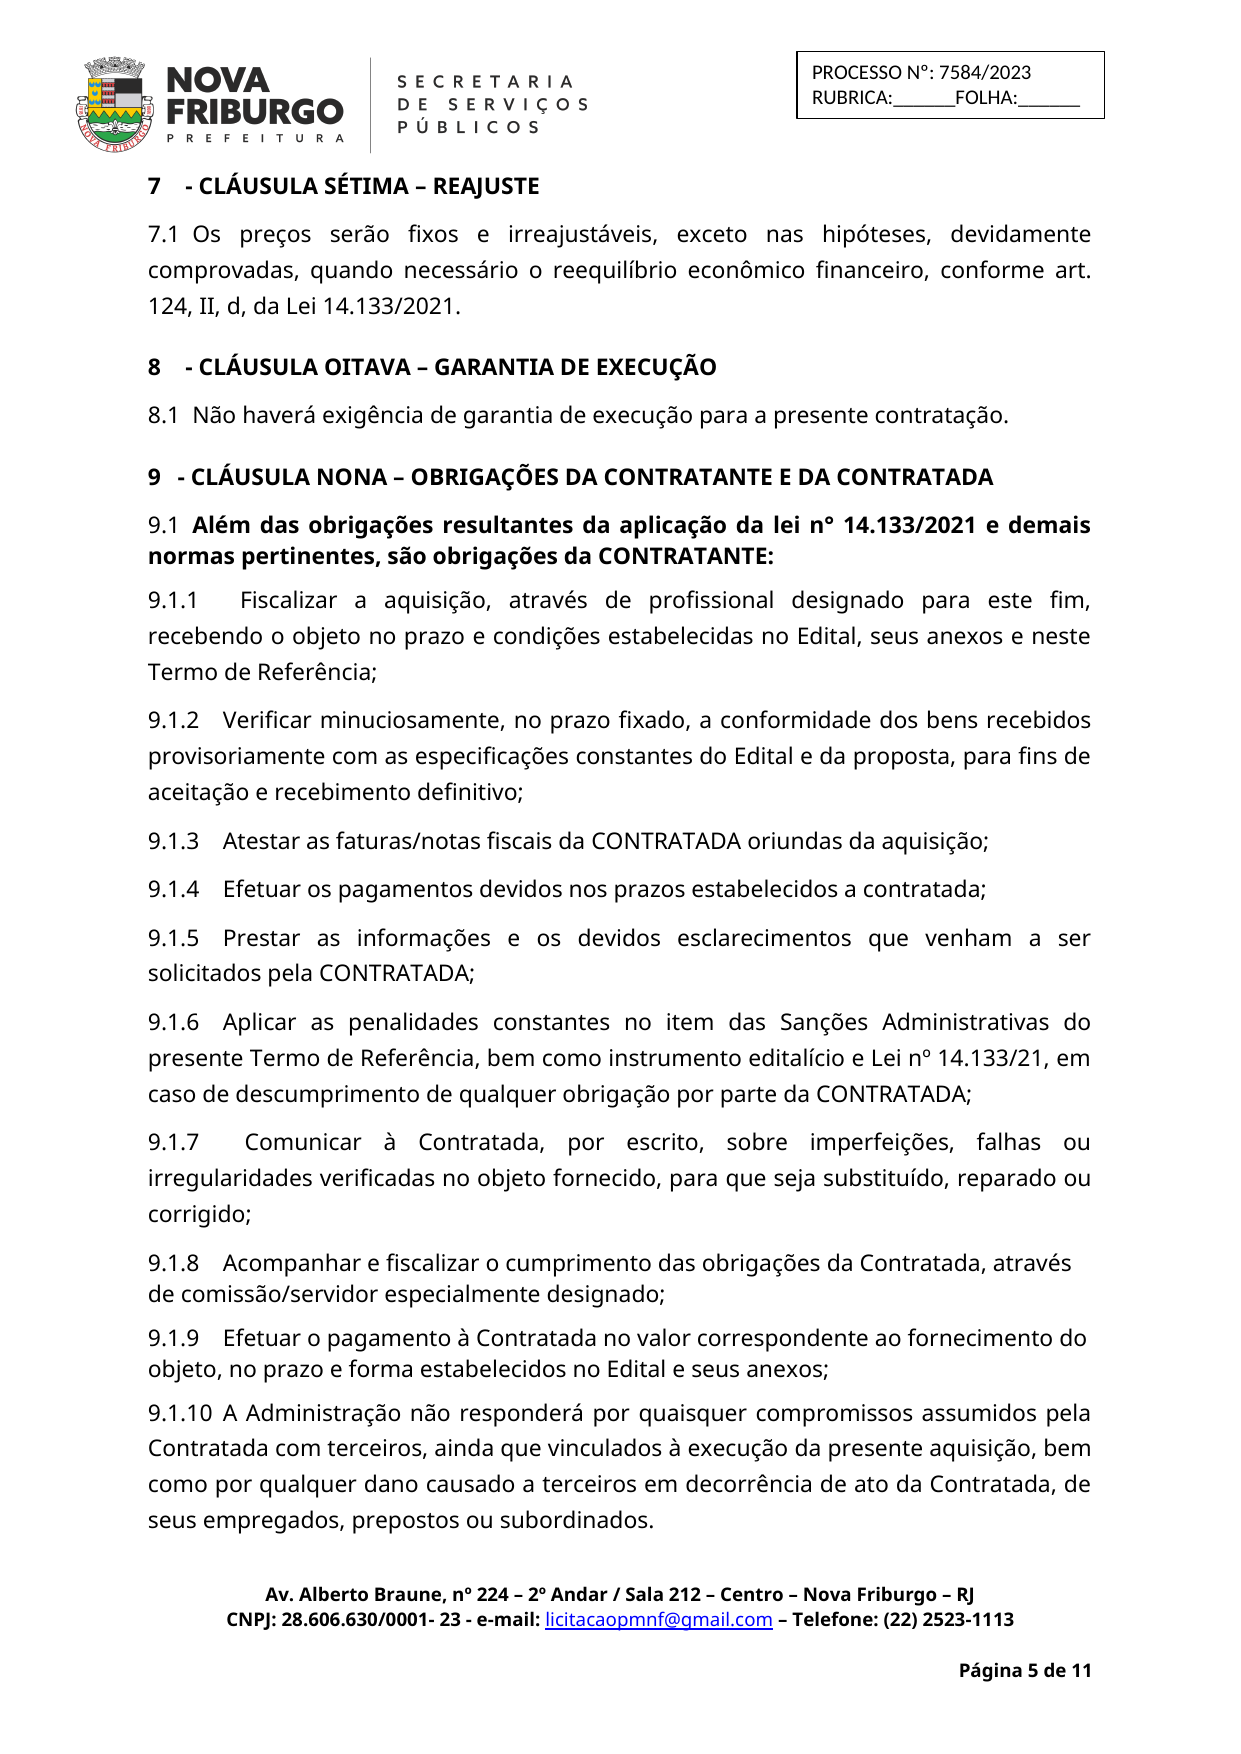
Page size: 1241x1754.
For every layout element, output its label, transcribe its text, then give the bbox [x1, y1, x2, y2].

list Além das obrigações resultantes da aplicação da lei n° 14.133/2021 e demais normas pertinentes, são obrigações da CONTRATANTE: [148, 509, 1092, 571]
list Aplicar as penalidades constantes no item das Sanções Administrativas do presente Termo de Referência, bem como instrumento editalício e Lei nº 14.133/21, em caso de descumprimento de qualquer obrigação por parte da CONTRATADA; [148, 1006, 1092, 1109]
list Atestar as faturas/notas fiscais da CONTRATADA oriundas da aquisição; [148, 824, 1092, 856]
list Verificar minuciosamente, no prazo fixado, a conformidade dos bens recebidos provisoriamente com as especificações constantes do Edital e da proposta, para fins de aceitação e recebimento definitivo; [148, 704, 1092, 807]
list Efetuar os pagamentos devidos nos prazos estabelecidos a contratada; [148, 873, 1092, 904]
list Comunicar à Contratada, por escrito, sobre imperfeições, falhas ou irregularidades verificadas no objeto fornecido, para que seja substituído, reparado ou corrigido; [148, 1126, 1092, 1229]
list Fiscalizar a aquisição, através de profissional designado para este fim, recebendo o objeto no prazo e condições estabelecidas no Edital, seus anexos e neste Termo de Referência; [148, 584, 1092, 687]
list - CLÁUSULA OITAVA – GARANTIA DE EXECUÇÃO [148, 351, 1092, 382]
list Acompanhar e fiscalizar o cumprimento das obrigações da Contratada, através de comissão/servidor especialmente designado; [148, 1246, 1092, 1309]
list Efetuar o pagamento à Contratada no valor correspondente ao fornecimento do objeto, no prazo e forma estabelecidos no Edital e seus anexos; [148, 1321, 1092, 1384]
list Os preços serão fixos e irreajustáveis, exceto nas hipóteses, devidamente comprovadas, quando necessário o reequilíbrio econômico financeiro, conforme art. 124, II, d, da Lei 14.133/2021. [148, 218, 1092, 321]
picture [69, 40, 605, 165]
list Prestar as informações e os devidos esclarecimentos que venham a ser solicitados pela CONTRATADA; [148, 921, 1092, 989]
list - CLÁUSULA NONA – OBRIGAÇÕES DA CONTRATANTE E DA CONTRATADA [148, 460, 1092, 492]
list Não haverá exigência de garantia de execução para a presente contratação. [148, 399, 1092, 431]
list A Administração não responderá por quaisquer compromissos assumidos pela Contratada com terceiros, ainda que vinculados à execução da presente aquisição, bem como por qualquer dano causado a terceiros em decorrência de ato da Contratada, de seus empregados, prepostos ou subordinados. [148, 1396, 1092, 1536]
list - CLÁUSULA SÉTIMA – REAJUSTE [148, 148, 1092, 201]
